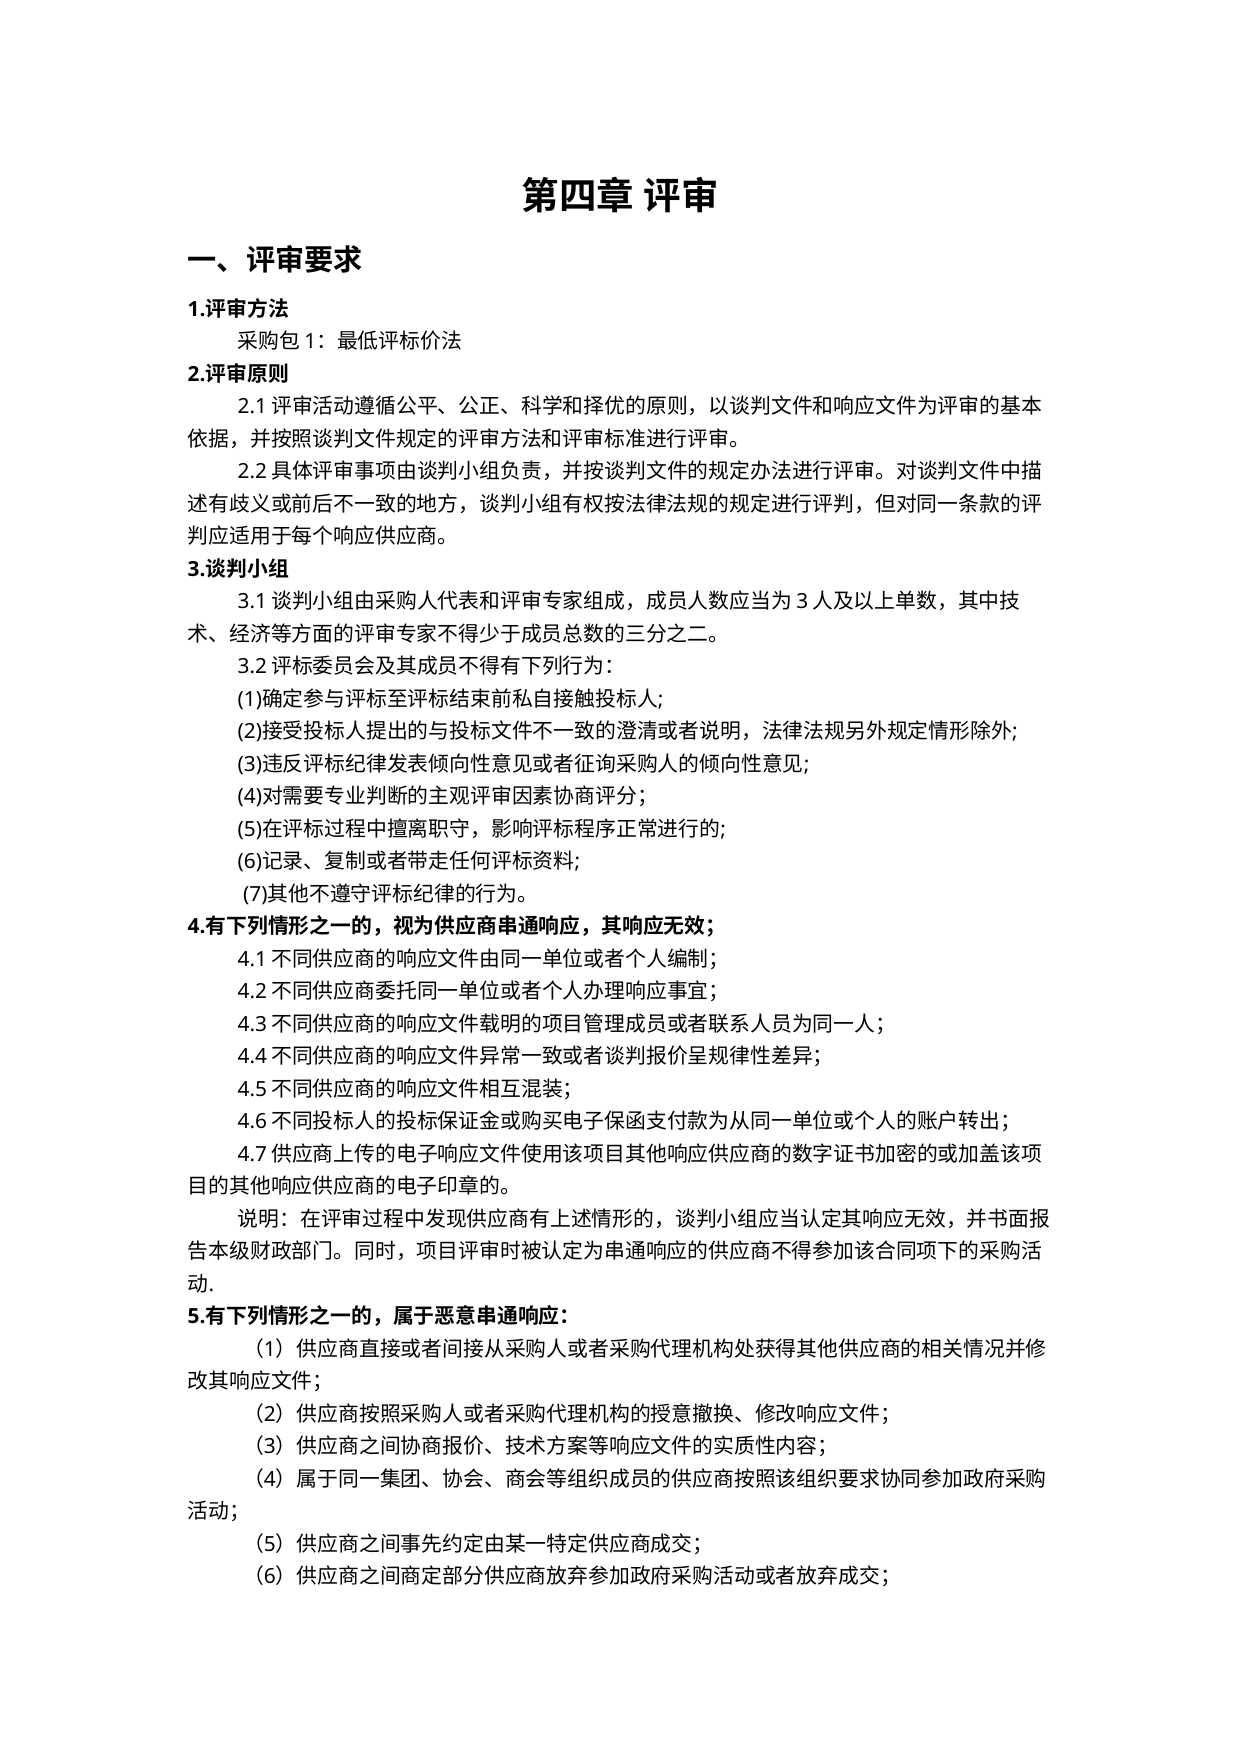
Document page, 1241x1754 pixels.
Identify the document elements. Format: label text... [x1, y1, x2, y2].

text 3.1谈判小组由采购人代表和评审专家组成，成员人数应当为3人及以上单数，其中技术、经济等方面的评审专家不得少于成员总数的三分之二。 [187, 584, 1053, 649]
text 2.评审原则 [187, 357, 1053, 389]
text （6）供应商之间商定部分供应商放弃参加政府采购活动或者放弃成交； [187, 1559, 1053, 1592]
text 4.7供应商上传的电子响应文件使用该项目其他响应供应商的数字证书加密的或加盖该项目的其他响应供应商的电子印章的。 [187, 1137, 1053, 1202]
text 4.1不同供应商的响应文件由同一单位或者个人编制； [187, 942, 1053, 974]
text 4.6不同投标人的投标保证金或购买电子保函支付款为从同一单位或个人的账户转出； [187, 1104, 1053, 1137]
text (6)记录、复制或者带走任何评标资料; [187, 844, 1053, 877]
text （4）属于同一集团、协会、商会等组织成员的供应商按照该组织要求协同参加政府采购活动； [187, 1462, 1053, 1527]
text 说明：在评审过程中发现供应商有上述情形的，谈判小组应当认定其响应无效，并书面报告本级财政部门。同时，项目评审时被认定为串通响应的供应商不得参加该合同项下的采购活动. [187, 1202, 1053, 1299]
text (7)其他不遵守评标纪律的行为。 [187, 877, 1053, 909]
text (3)违反评标纪律发表倾向性意见或者征询采购人的倾向性意见; [187, 747, 1053, 779]
text （1）供应商直接或者间接从采购人或者采购代理机构处获得其他供应商的相关情况并修改其响应文件； [187, 1332, 1053, 1397]
text 4.5不同供应商的响应文件相互混装； [187, 1072, 1053, 1104]
text (2)接受投标人提出的与投标文件不一致的澄清或者说明，法律法规另外规定情形除外; [187, 714, 1053, 747]
text (4)对需要专业判断的主观评审因素协商评分； [187, 779, 1053, 812]
text 1.评审方法 [187, 292, 1053, 324]
text (1)确定参与评标至评标结束前私自接触投标人; [187, 682, 1053, 714]
text 4.4不同供应商的响应文件异常一致或者谈判报价呈规律性差异； [187, 1039, 1053, 1072]
text 4.2不同供应商委托同一单位或者个人办理响应事宜； [187, 974, 1053, 1007]
text 3.2评标委员会及其成员不得有下列行为： [187, 649, 1053, 682]
text 2.2具体评审事项由谈判小组负责，并按谈判文件的规定办法进行评审。对谈判文件中描述有歧义或前后不一致的地方，谈判小组有权按法律法规的规定进行评判，但对同一条款的评判应适用于每个响应供应商。 [187, 454, 1053, 552]
text 3.谈判小组 [187, 552, 1053, 584]
text （3）供应商之间协商报价、技术方案等响应文件的实质性内容； [187, 1429, 1053, 1462]
text （5）供应商之间事先约定由某一特定供应商成交； [187, 1527, 1053, 1559]
text 2.1评审活动遵循公平、公正、科学和择优的原则，以谈判文件和响应文件为评审的基本依据，并按照谈判文件规定的评审方法和评审标准进行评审。 [187, 389, 1053, 454]
text （2）供应商按照采购人或者采购代理机构的授意撤换、修改响应文件； [187, 1397, 1053, 1429]
text 一、评审要求 [187, 227, 1053, 292]
text 4.3不同供应商的响应文件载明的项目管理成员或者联系人员为同一人； [187, 1007, 1053, 1039]
text 第四章 评审 [187, 162, 1053, 227]
text 4.有下列情形之一的，视为供应商串通响应，其响应无效； [187, 909, 1053, 942]
text 5.有下列情形之一的，属于恶意串通响应： [187, 1299, 1053, 1332]
text (5)在评标过程中擅离职守，影响评标程序正常进行的; [187, 812, 1053, 844]
text 采购包1：最低评标价法 [187, 324, 1053, 357]
